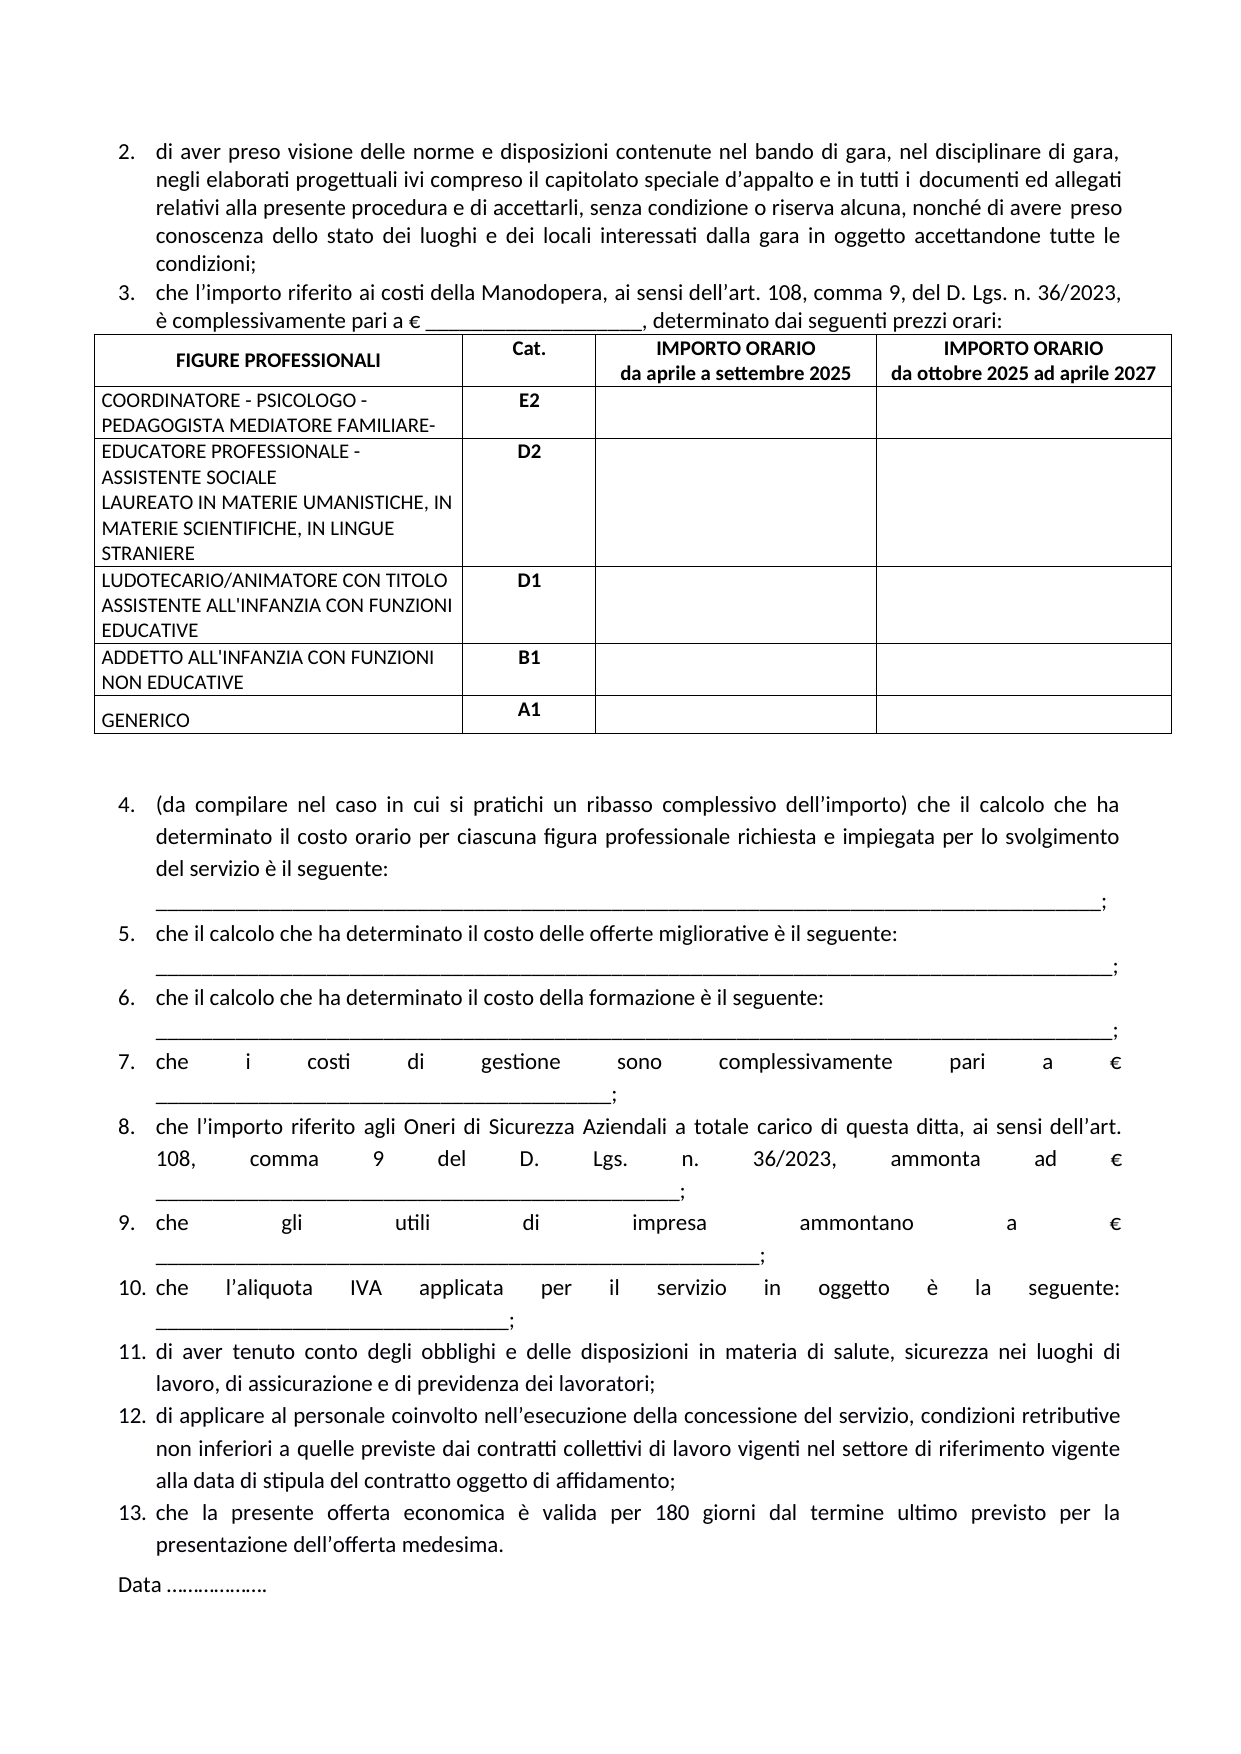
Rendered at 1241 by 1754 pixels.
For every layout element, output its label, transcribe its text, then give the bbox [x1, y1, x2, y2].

table_cell [877, 696, 1171, 732]
table_header IMPORTO ORARIO da ottobre 2025 ad aprile 2027 [877, 335, 1171, 386]
list ____________________________________________________________________________________; [156, 1015, 1122, 1043]
table_header FIGURE PROFESSIONALI [95, 335, 462, 386]
table_cell EDUCATORE PROFESSIONALE - ASSISTENTE SOCIALE LAUREATO IN MATERIE UMANISTICHE, IN MATERIE SCIENTIFICHE, IN LINGUE STRANIERE [95, 439, 462, 566]
list di applicare al personale coinvolto nell’esecuzione della concessione del servizio, condizioni retributive non inferiori a quelle previste dai contratti collettivi di lavoro vigenti nel settore di riferimento vigente alla data di stipula del contratto oggetto di affidamento; [118, 1401, 1122, 1494]
list che l’importo riferito ai costi della Manodopera, ai sensi dell’art. 108, comma 9, del D. Lgs. n. 36/2023, è complessivamente pari a € ___________________, determinato dai seguenti prezzi orari: [118, 278, 1122, 334]
list di aver preso visione delle norme e disposizioni contenute nel bando di gara, nel disciplinare di gara, negli elaborati progettuali ivi compreso il capitolato speciale d’appalto e in tutti i documenti ed allegati relativi alla presente procedura e di accettarli, senza condizione o riserva alcuna, nonché di avere preso conoscenza dello stato dei luoghi e dei locali interessati dalla gara in oggetto accettandone tutte le condizioni; [118, 137, 1122, 278]
table_cell D1 [463, 567, 595, 643]
table_header IMPORTO ORARIO da aprile a settembre 2025 [596, 335, 876, 386]
table_cell COORDINATORE - PSICOLOGO - PEDAGOGISTA MEDIATORE FAMILIARE- [95, 387, 462, 438]
list ___________________________________________________________________________________; [156, 886, 1122, 914]
list che l’importo riferito agli Oneri di Sicurezza Aziendali a totale carico di questa ditta, ai sensi dell’art. 108, comma 9 del D. Lgs. n. 36/2023, ammonta ad € ______________________________________________; [118, 1112, 1122, 1204]
table_header Cat. [463, 335, 595, 386]
table_cell [596, 696, 876, 732]
list che i costi di gestione sono complessivamente pari a € ________________________________________; [118, 1047, 1122, 1108]
table_cell E2 [463, 387, 595, 438]
list che gli utili di impresa ammontano a € _____________________________________________________; [118, 1208, 1122, 1268]
list che l’aliquota IVA applicata per il servizio in oggetto è la seguente: _______________________________; [118, 1273, 1122, 1333]
table_cell B1 [463, 644, 595, 695]
table_cell [596, 439, 876, 566]
list che il calcolo che ha determinato il costo della formazione è il seguente: [118, 983, 1122, 1011]
table_cell [877, 644, 1171, 695]
table_cell [596, 644, 876, 695]
table_cell GENERICO [95, 696, 462, 732]
list di aver tenuto conto degli obblighi e delle disposizioni in materia di salute, sicurezza nei luoghi di lavoro, di assicurazione e di previdenza dei lavoratori; [118, 1337, 1122, 1397]
list che il calcolo che ha determinato il costo delle offerte migliorative è il seguente: [118, 919, 1122, 947]
list che la presente offerta economica è valida per 180 giorni dal termine ultimo previsto per la presentazione dell’offerta medesima. [118, 1498, 1122, 1558]
table_cell A1 [463, 696, 595, 732]
list ____________________________________________________________________________________; [156, 951, 1122, 979]
table_cell [596, 387, 876, 438]
table_cell [877, 567, 1171, 643]
table_cell ADDETTO ALL'INFANZIA CON FUNZIONI NON EDUCATIVE [95, 644, 462, 695]
table_cell [877, 387, 1171, 438]
text Data ………………. [118, 1572, 1171, 1598]
list (da compilare nel caso in cui si pratichi un ribasso complessivo dell’importo) che il calcolo che ha determinato il costo orario per ciascuna figura professionale richiesta e impiegata per lo svolgimento del servizio è il seguente: [118, 790, 1122, 882]
table_cell [877, 439, 1171, 566]
table_cell LUDOTECARIO/ANIMATORE CON TITOLO ASSISTENTE ALL'INFANZIA CON FUNZIONI EDUCATIVE [95, 567, 462, 643]
table_cell D2 [463, 439, 595, 566]
table_cell [596, 567, 876, 643]
